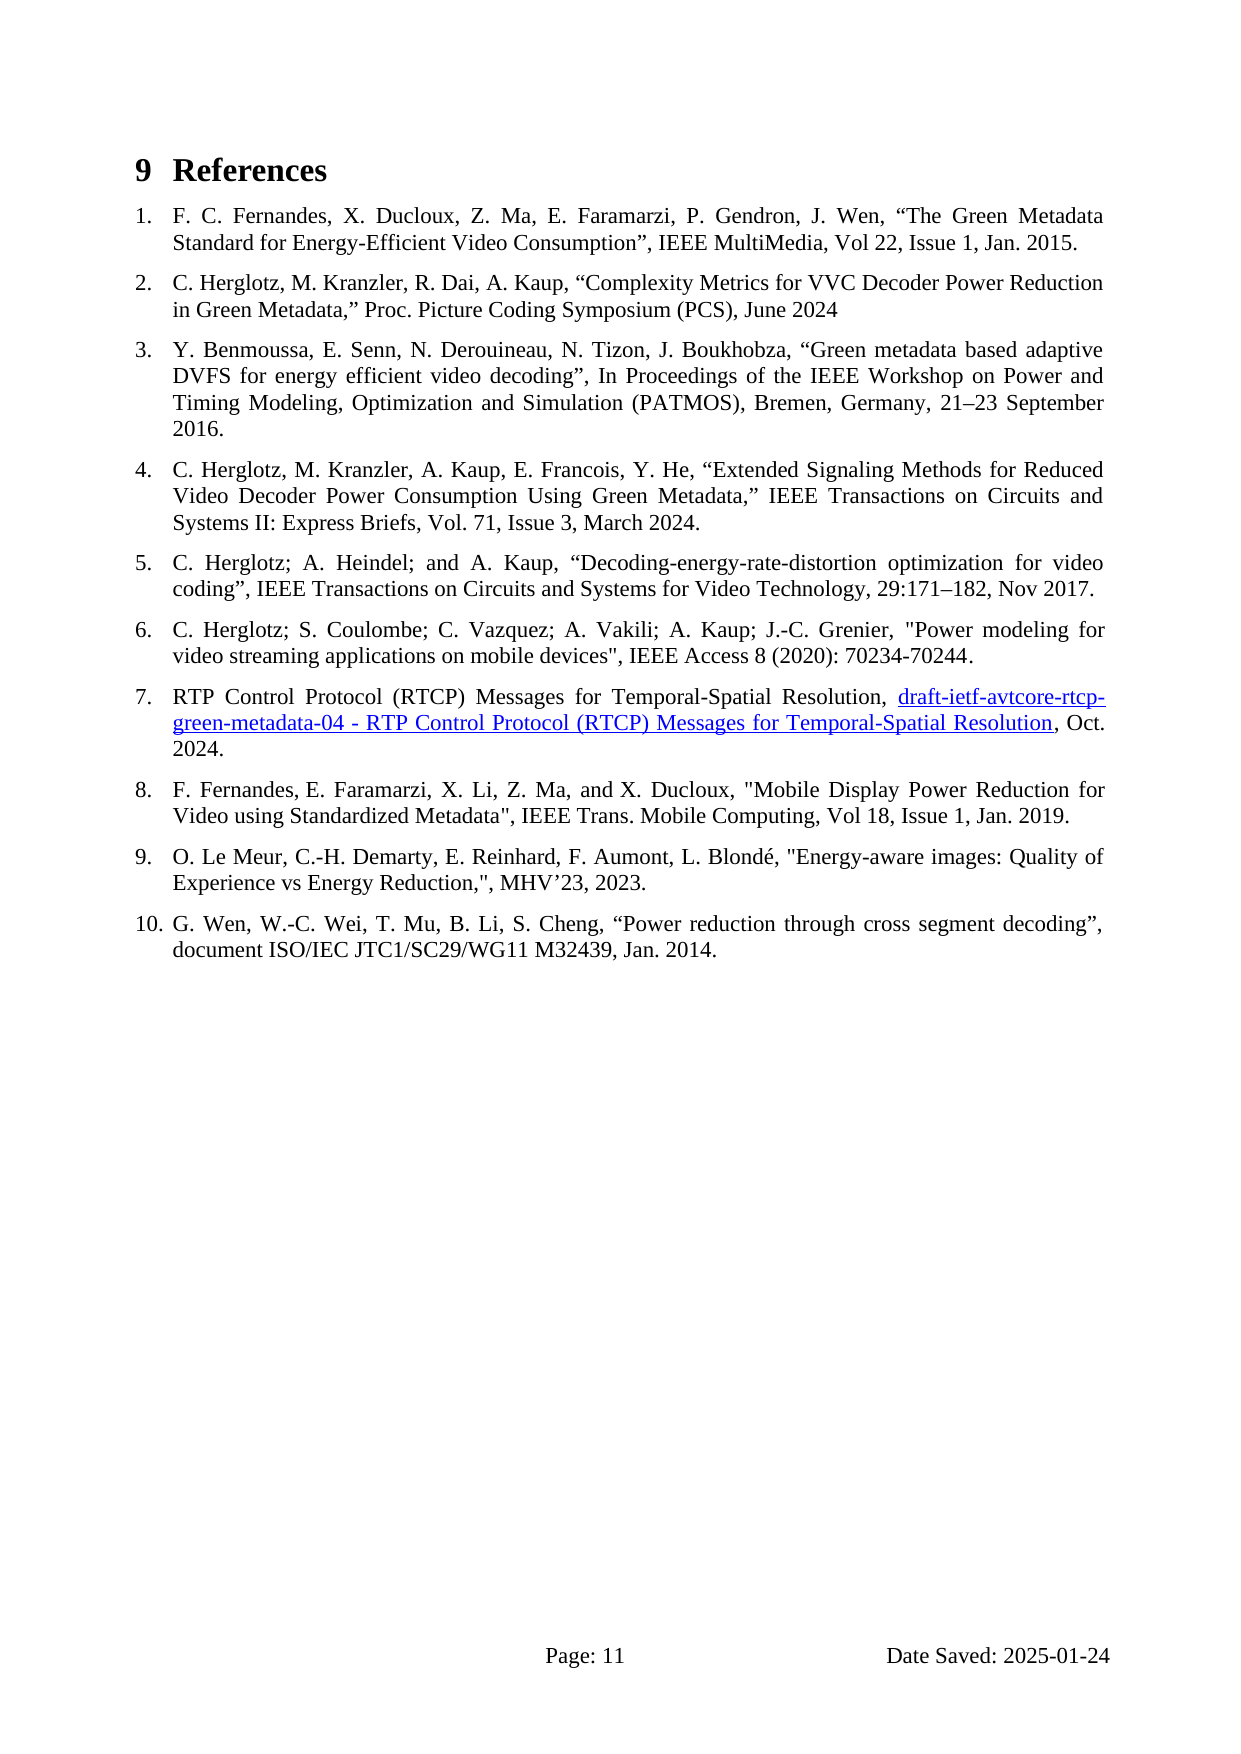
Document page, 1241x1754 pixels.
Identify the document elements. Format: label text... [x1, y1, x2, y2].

list C. Herglotz, M. Kranzler, A. Kaup, E. Francois, Y. He, “Extended Signaling Methods for Reduced Video Decoder Power Consumption Using Green Metadata,” IEEE Transactions on Circuits and Systems II: Express Briefs, Vol. 71, Issue 3, March 2024. [135, 456, 1105, 535]
list C. Herglotz; S. Coulombe; C. Vazquez; A. Vakili; A. Kaup; J.-C. Grenier, "Power modeling for video streaming applications on mobile devices", IEEE Access 8 (2020): 70234-70244. [135, 616, 1105, 669]
list F. C. Fernandes, X. Ducloux, Z. Ma, E. Faramarzi, P. Gendron, J. Wen, “The Green Metadata Standard for Energy-Efficient Video Consumption”, IEEE MultiMedia, Vol 22, Issue 1, Jan. 2015. [135, 202, 1105, 255]
list G. Wen, W.-C. Wei, T. Mu, B. Li, S. Cheng, “Power reduction through cross segment decoding”, document ISO/IEC JTC1/SC29/WG11 M32439, Jan. 2014. [135, 910, 1105, 962]
list C. Herglotz; A. Heindel; and A. Kaup, “Decoding-energy-rate-distortion optimization for video coding”, IEEE Transactions on Circuits and Systems for Video Technology, 29:171–182, Nov 2017. [135, 549, 1105, 602]
list C. Herglotz, M. Kranzler, R. Dai, A. Kaup, “Complexity Metrics for VVC Decoder Power Reduction in Green Metadata,” Proc. Picture Coding Symposium (PCS), June 2024 [135, 269, 1105, 322]
list O. Le Meur, C.-H. Demarty, E. Reinhard, F. Aumont, L. Blondé, "Energy-aware images: Quality of Experience vs Energy Reduction,", MHV’23, 2023. [135, 843, 1105, 896]
subtitle References [135, 150, 1105, 188]
list RTP Control Protocol (RTCP) Messages for Temporal-Spatial Resolution, draft-ietf-avtcore-rtcp-green-metadata-04 - RTP Control Protocol (RTCP) Messages for Temporal-Spatial Resolution, Oct. 2024. [135, 683, 1105, 762]
list F. Fernandes, E. Faramarzi, X. Li, Z. Ma, and X. Ducloux, "Mobile Display Power Reduction for Video using Standardized Metadata", IEEE Trans. Mobile Computing, Vol 18, Issue 1, Jan. 2019. [135, 776, 1105, 829]
list Y. Benmoussa, E. Senn, N. Derouineau, N. Tizon, J. Boukhobza, “Green metadata based adaptive DVFS for energy efficient video decoding”, In Proceedings of the IEEE Workshop on Power and Timing Modeling, Optimization and Simulation (PATMOS), Bremen, Germany, 21–23 September 2016. [135, 336, 1105, 442]
